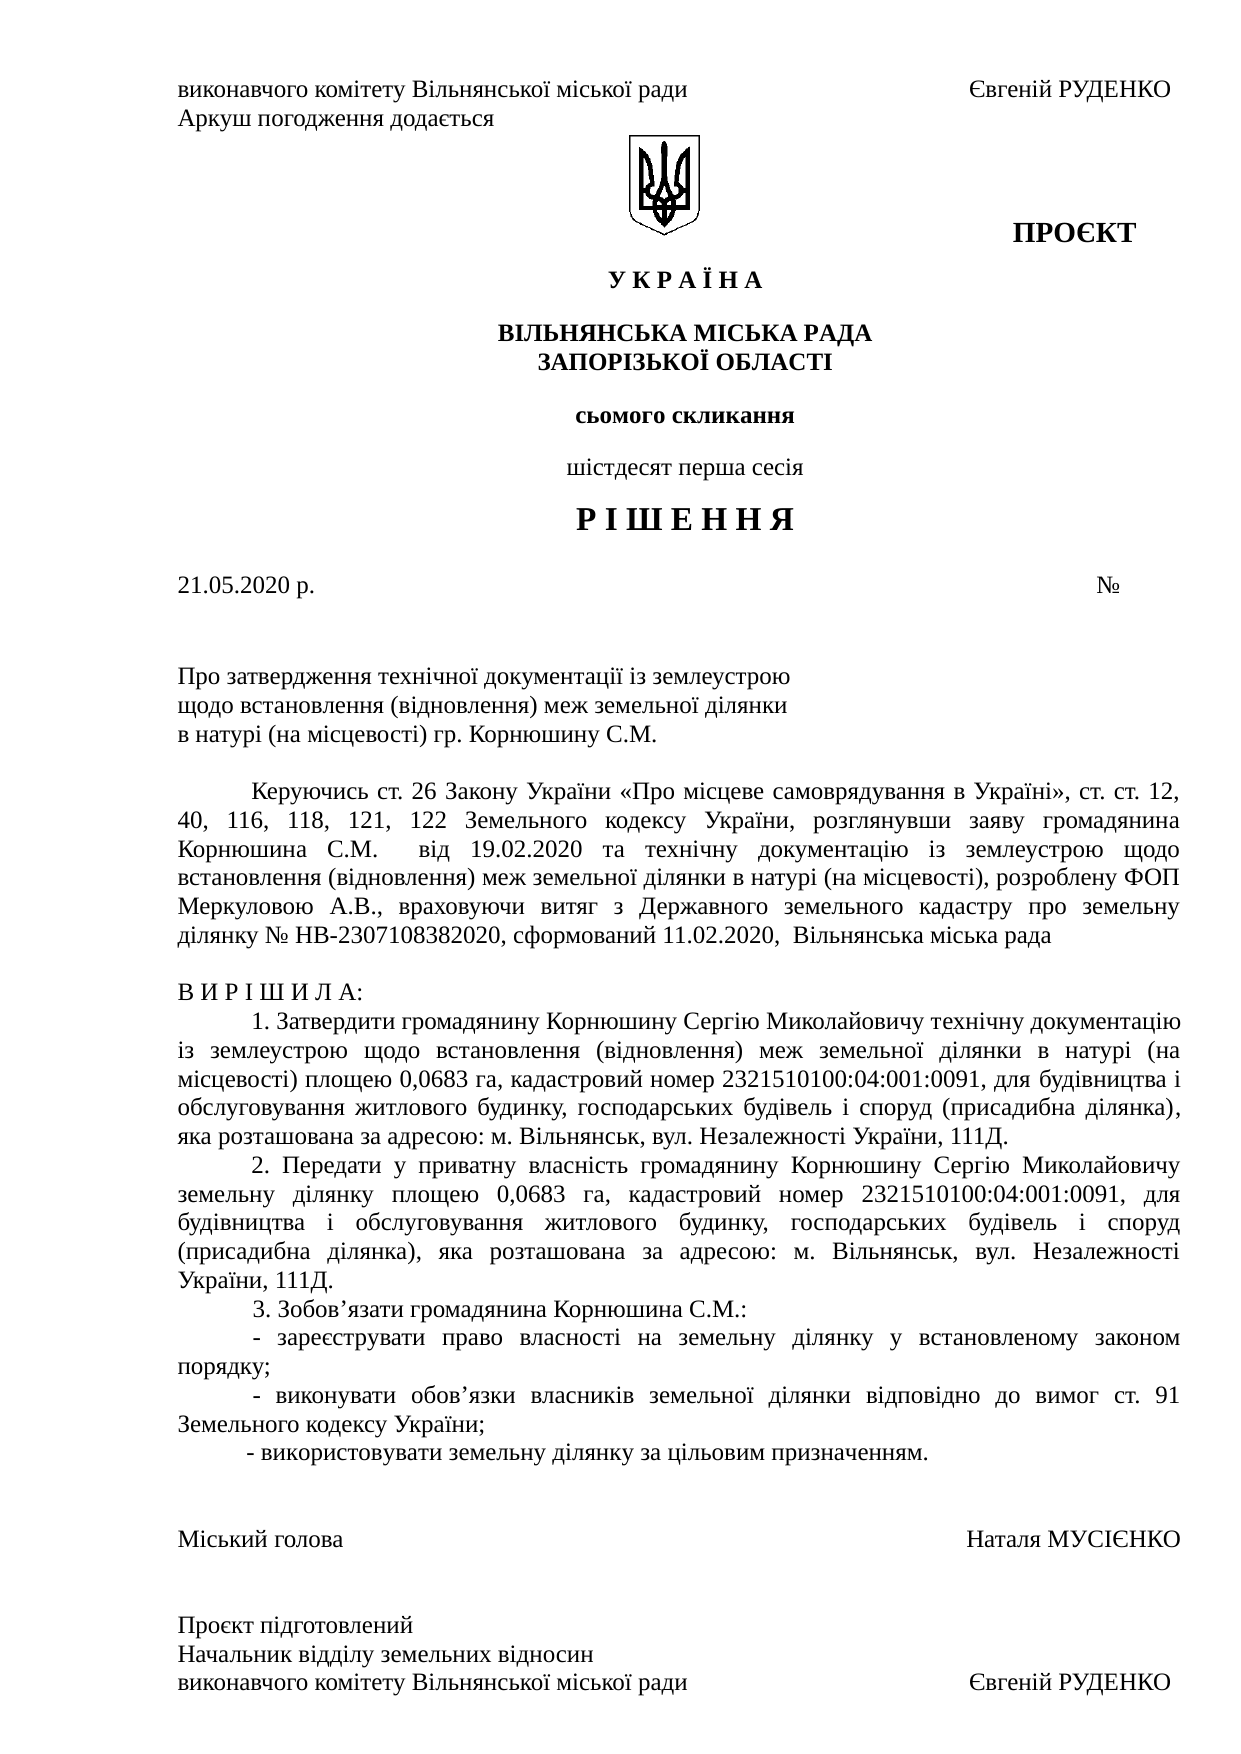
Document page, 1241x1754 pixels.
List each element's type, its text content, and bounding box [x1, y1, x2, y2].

text в натурі (на місцевості) гр. Корнюшину С.М. [177, 719, 1181, 747]
table_header У К Р А Ї Н А ВІЛЬНЯНСЬКА МІСЬКА РАДА ЗАПОРІЗЬКОЇ ОБЛАСТІ сьомого скликання шістдесят перша сесія Р І Ш Е Н Н Я [177, 265, 1192, 537]
text Начальник відділу земельних відносин [177, 1639, 1181, 1667]
picture [622, 131, 707, 243]
text 1. Затвердити громадянину Корнюшину Сергію Миколайовичу технічну документацію із землеустрою щодо встановлення (відновлення) меж земельної ділянки в натурі (на місцевості) площею 0,0683 га, кадастровий номер 2321510100:04:001:0091, для будівництва і обслуговування житлового будинку, господарських будівель і споруд (присадибна ділянка), яка розташована за адресою: м. Вільнянськ, вул. Незалежності України, 111Д. [177, 1006, 1181, 1150]
text Проєкт підготовлений [177, 1610, 1181, 1639]
text 2. Передати у приватну власність громадянину Корнюшину Сергію Миколайовичу земельну ділянку площею 0,0683 га, кадастровий номер 2321510100:04:001:0091, для будівництва і обслуговування житлового будинку, господарських будівель і споруд (присадибна ділянка), яка розташована за адресою: м. Вільнянськ, вул. Незалежності України, 111Д. [177, 1150, 1181, 1294]
text - виконувати обов’язки власників земельної ділянки відповідно до вимог ст. 91 Земельного кодексу України; [177, 1380, 1181, 1437]
text щодо встановлення (відновлення) меж земельної ділянки [177, 690, 1181, 719]
text виконавчого комітету Вільнянської міської ради Євгеній РУДЕНКО [177, 1667, 1181, 1696]
text Про затвердження технічної документації із землеустрою [177, 661, 1181, 690]
text В И Р І Ш И Л А: [177, 977, 1181, 1006]
text Керуючись ст. 26 Закону України «Про місцеве самоврядування в Україні», ст. ст. 12, 40, 116, 118, 121, 122 Земельного кодексу України, розглянувши заяву громадянина Корнюшина С.М. від 19.02.2020 та технічну документацію із землеустрою щодо встановлення (відновлення) меж земельної ділянки в натурі (на місцевості), розроблену ФОП Меркуловою А.В., враховуючи витяг з Державного земельного кадастру про земельну ділянку № НВ-2307108382020, сформований 11.02.2020, Вільнянська міська рада [177, 776, 1181, 949]
text Аркуш погодження додається [177, 103, 1181, 131]
text - зареєструвати право власності на земельну ділянку у встановленому законом порядку; [177, 1322, 1181, 1380]
text 3. Зобов’язати громадянина Корнюшина С.М.: [177, 1294, 1181, 1322]
text - використовувати земельну ділянку за цільовим призначенням. [140, 1437, 1181, 1466]
text ПРОЄКТ [177, 131, 1181, 248]
text Міський голова Наталя МУСІЄНКО [177, 1524, 1181, 1552]
text виконавчого комітету Вільнянської міської ради Євгеній РУДЕНКО [177, 74, 1181, 103]
text 21.05.2020 р. № [177, 570, 1181, 599]
